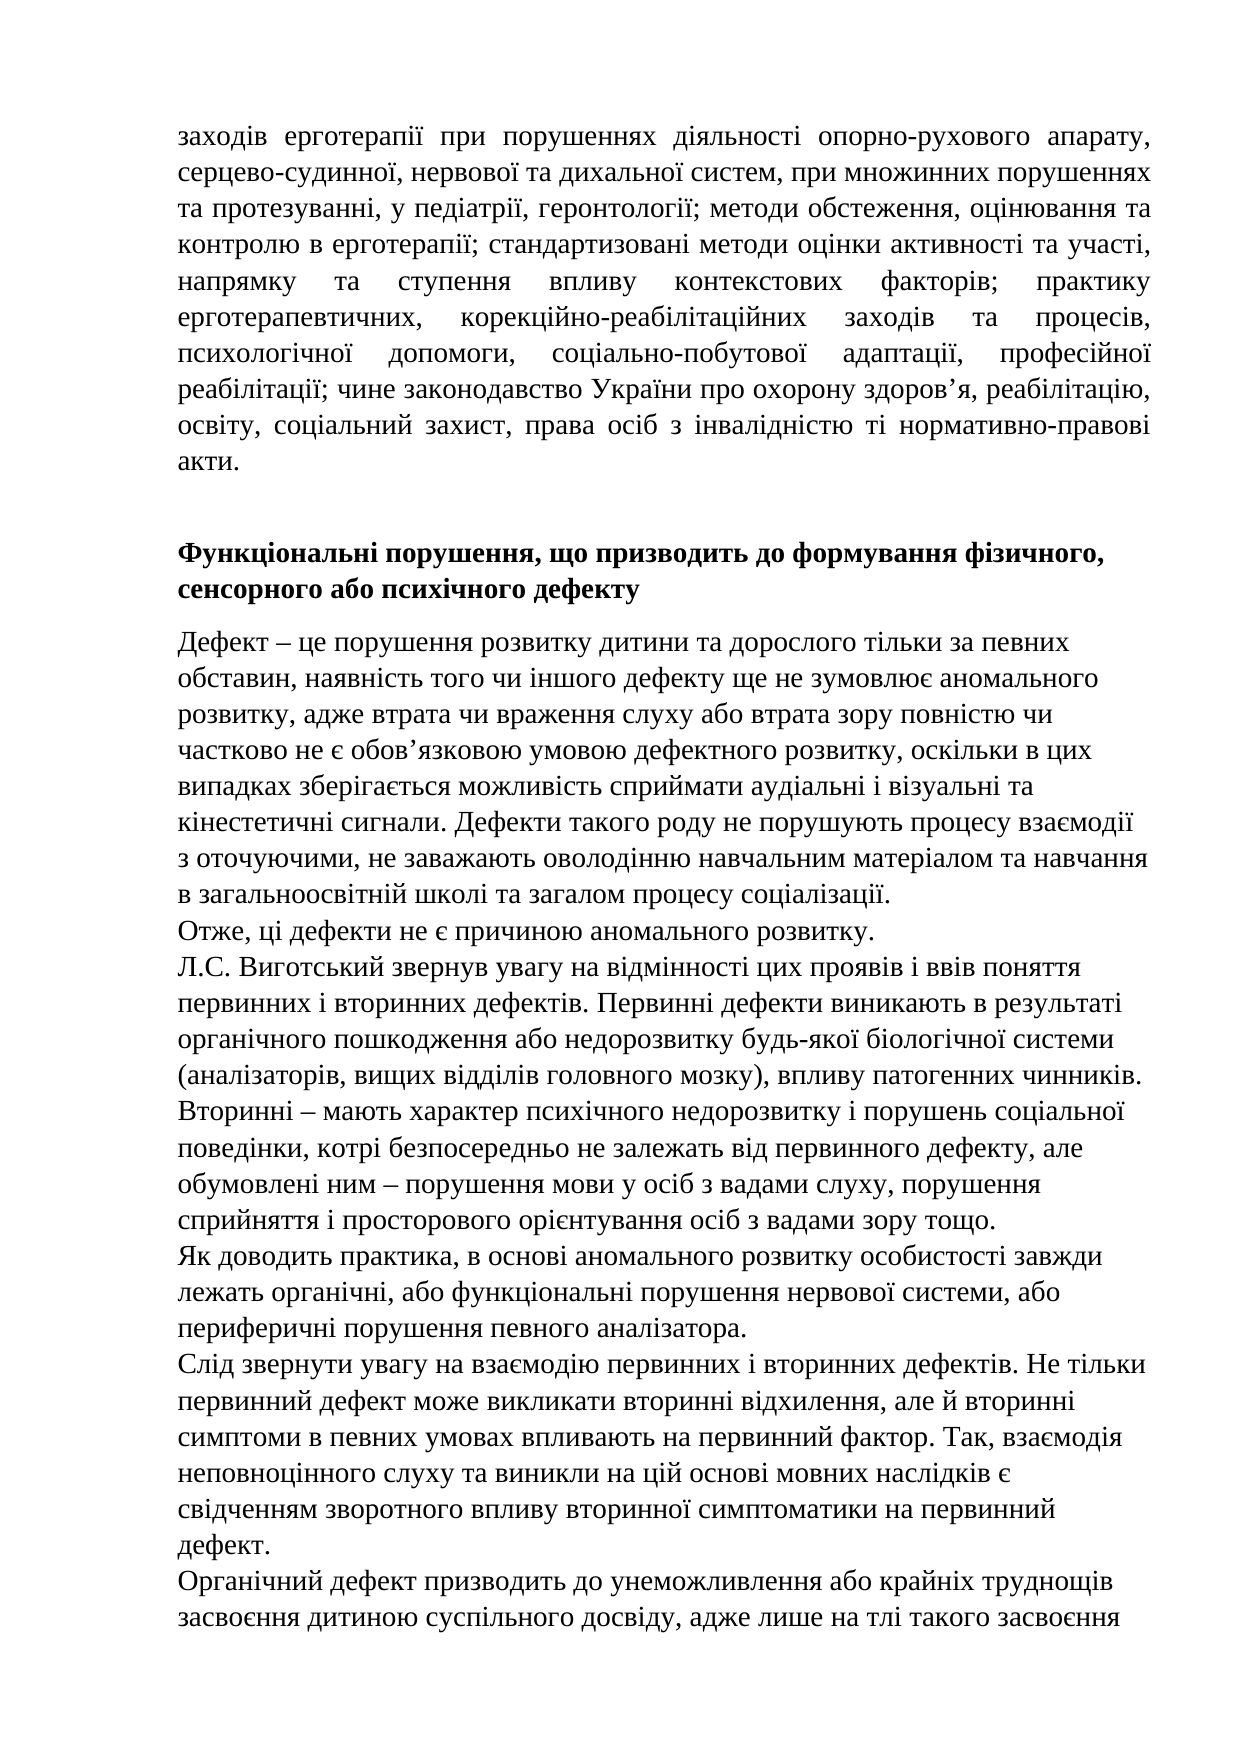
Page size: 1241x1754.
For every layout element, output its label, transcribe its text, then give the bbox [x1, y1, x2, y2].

text первинних і вторинних дефектів. Первинні дефекти виникають в результаті органічного пошкодження або недорозвитку будь-якої біологічної системи (аналізаторів, вищих відділів головного мозку), впливу патогенних чинників. Вторинні – мають характер психічного недорозвитку і порушень соціальної поведінки, котрі безпосередньо не залежать від первинного дефекту, але обумовлені ним – порушення мови у осіб з вадами слуху, порушення сприйняття і просторового орієнтування осіб з вадами зору тощо. [177, 985, 1152, 1236]
text Дефект – це порушення розвитку дитини та дорослого тільки за певних обставин, наявність того чи іншого дефекту ще не зумовлює аномального розвитку, адже втрата чи враження слуху або втрата зору повністю чи частково не є обов’язковою умовою дефектного розвитку, оскільки в цих випадках зберігається можливість сприймати аудіальні і візуальні та кінестетичні сигнали. Дефекти такого роду не порушують процесу взаємодії з оточуючими, не заважають оволодінню навчальним матеріалом та навчання в загальноосвітній школі та загалом процесу соціалізації. [177, 624, 1152, 910]
text Слід звернути увагу на взаємодію первинних і вторинних дефектів. Не тільки первинний дефект може викликати вторинні відхилення, але й вторинні симптоми в певних умовах впливають на первинний фактор. Так, взаємодія неповноцінного слуху та виникли на цій основі мовних наслідків є свідченням зворотного впливу вторинної симптоматики на первинний дефект. [177, 1347, 1152, 1561]
text Л.С. Виготський звернув увагу на відмінності цих проявів і ввів поняття [177, 949, 1152, 982]
text Отже, ці дефекти не є причиною аномального розвитку. [177, 913, 1152, 946]
text Органічний дефект призводить до унеможливлення або крайніх труднощів засвоєння дитиною суспільного досвіду, адже лише на тлі такого засвоєння [177, 1563, 1152, 1633]
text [177, 118, 1152, 477]
text Як доводить практика, в основі аномального розвитку особистості завжди лежать органічні, або функціональні порушення нервової системи, або периферичні порушення певного аналізатора. [177, 1238, 1152, 1344]
text Функціональні порушення, що призводить до формування фізичного, сенсорного або психічного дефекту [177, 535, 1152, 604]
